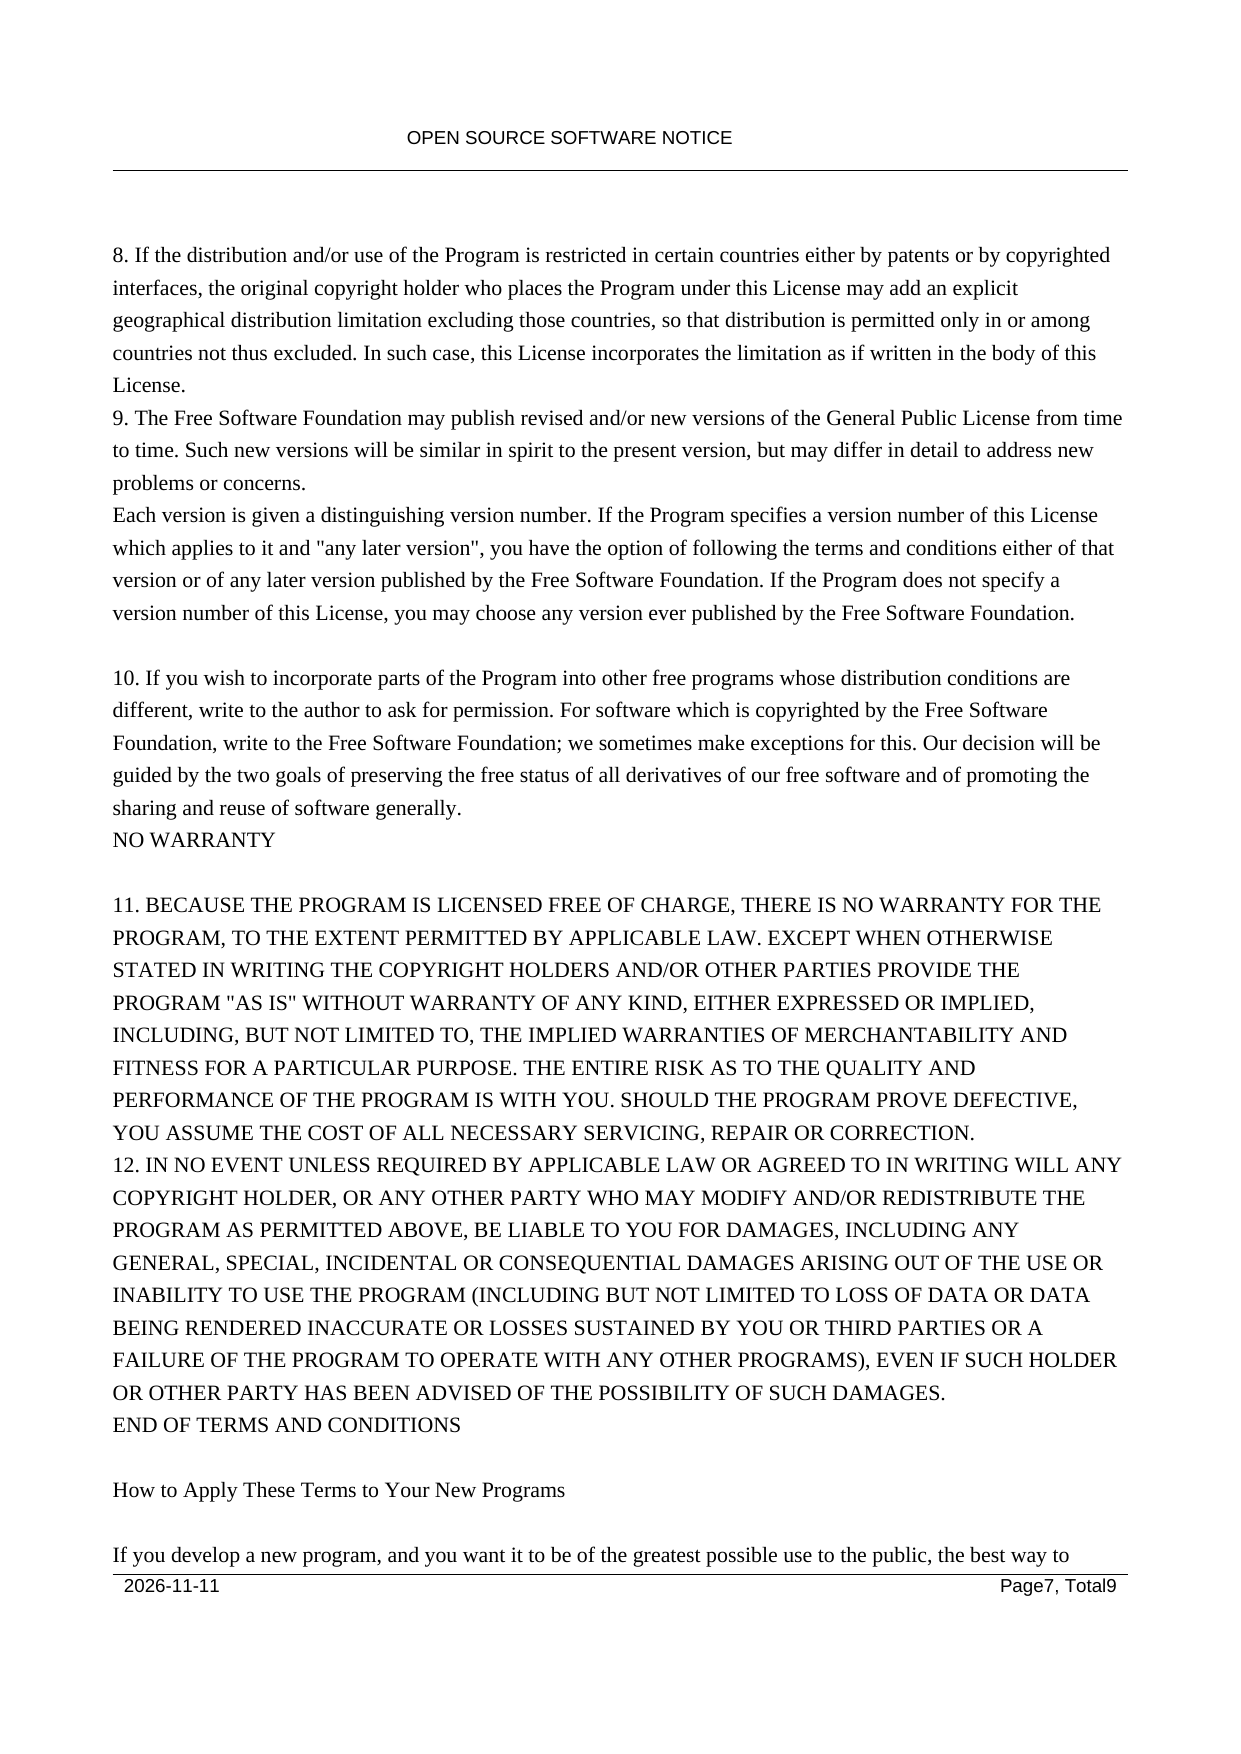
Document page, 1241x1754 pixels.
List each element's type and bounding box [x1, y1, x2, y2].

text [112, 206, 1128, 1571]
